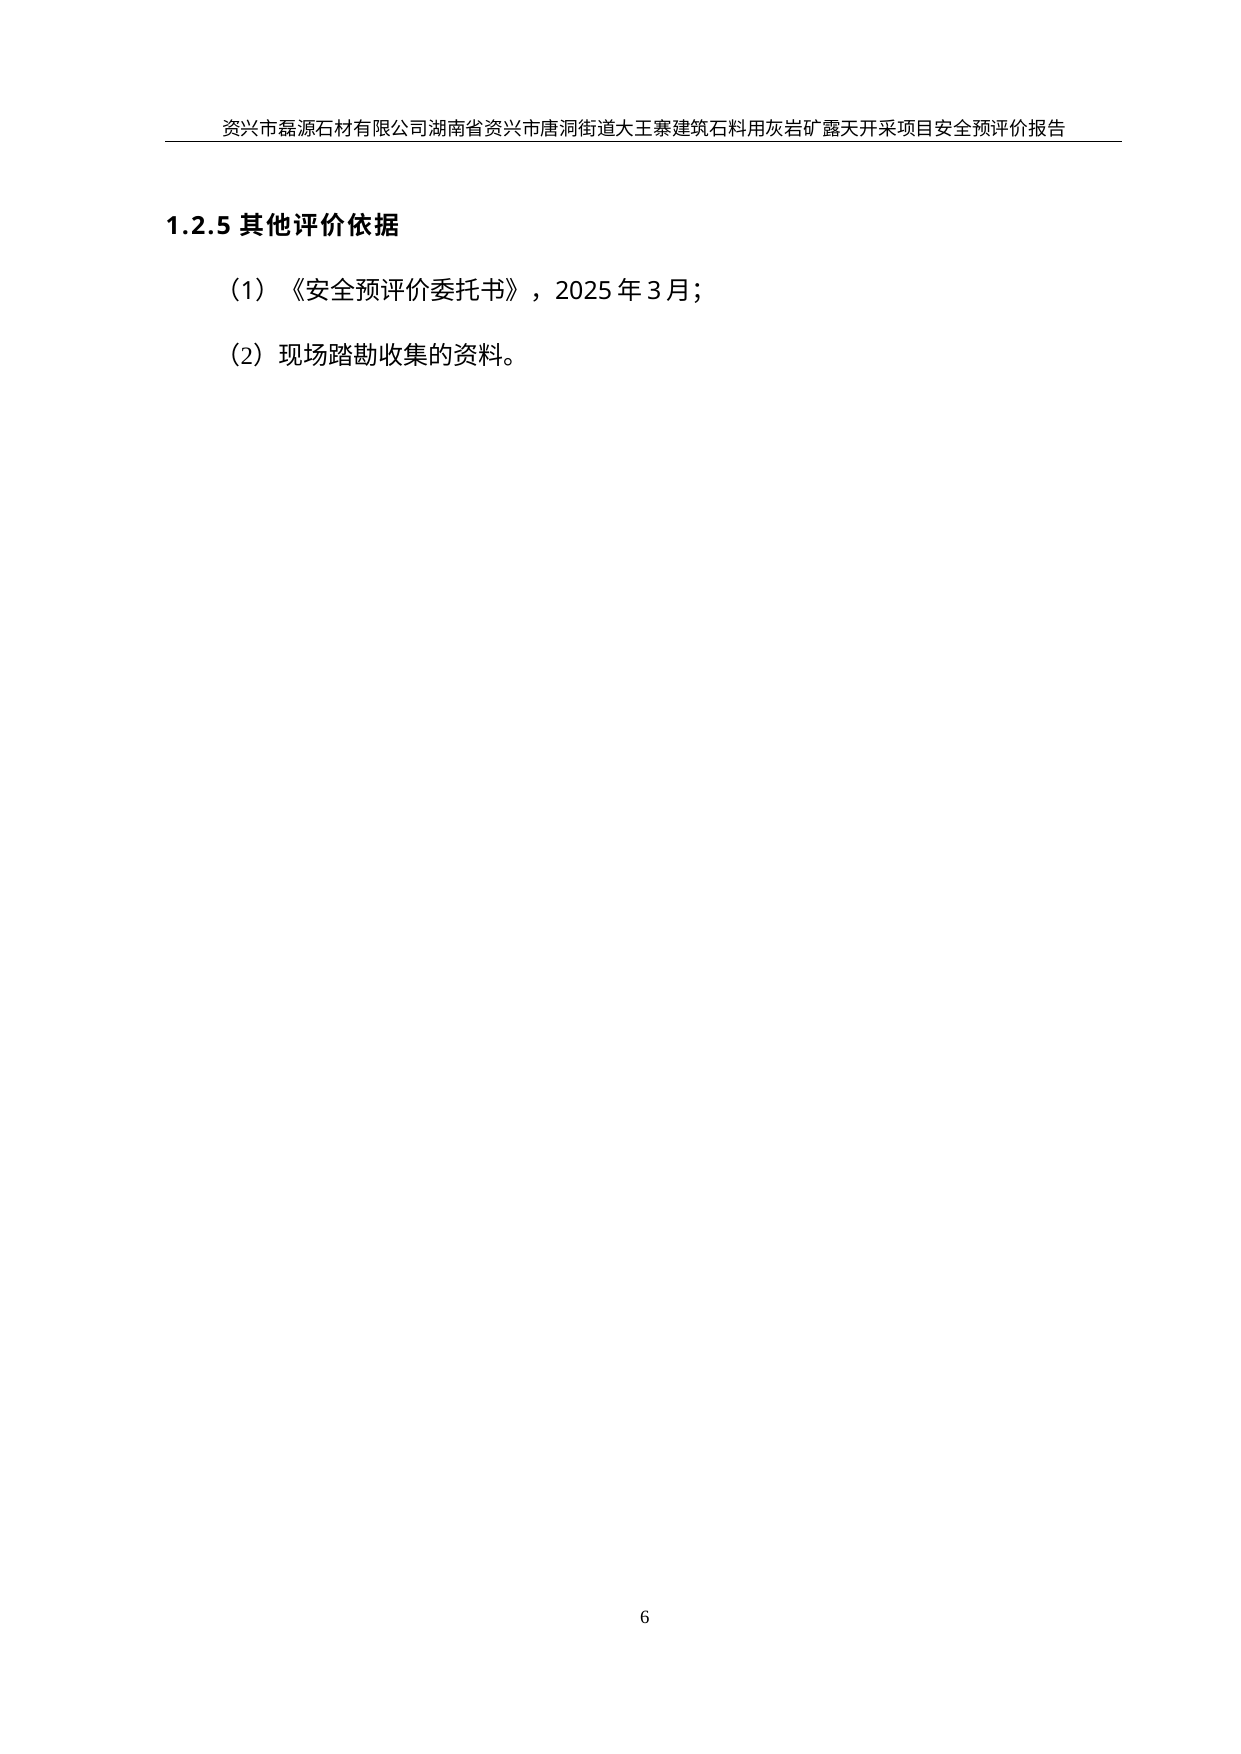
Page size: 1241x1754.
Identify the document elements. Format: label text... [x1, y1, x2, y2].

subtitle 其他评价依据 [165, 191, 1122, 256]
text （2）现场踏勘收集的资料。 [165, 321, 1122, 386]
text （1）《安全预评价委托书》，2025年3月； [165, 256, 1122, 321]
